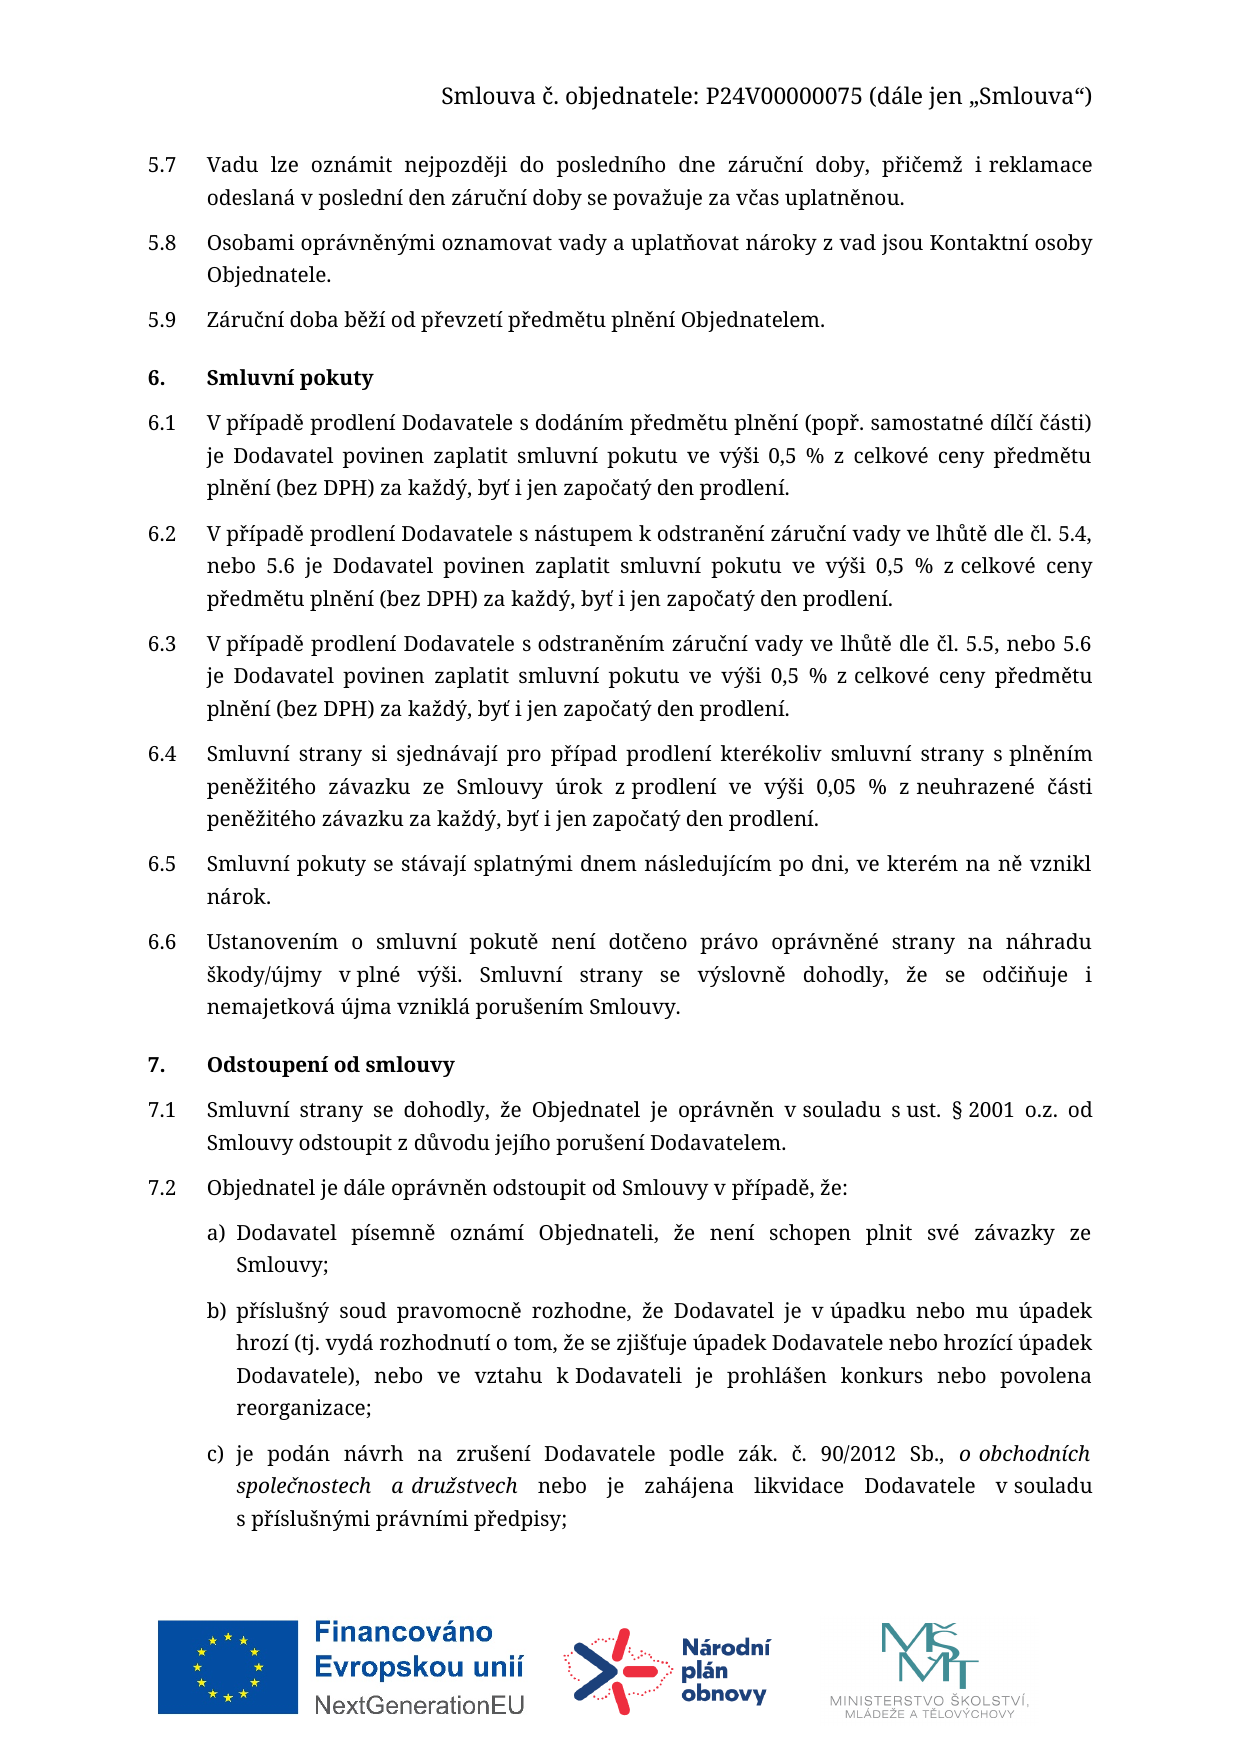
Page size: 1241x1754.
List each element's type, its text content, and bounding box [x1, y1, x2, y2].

list Smluvní pokuty se stávají splatnými dnem následujícím po dni, ve kterém na ně vznikl nárok. [148, 849, 1093, 911]
list Osobami oprávněnými oznamovat vady a uplatňovat nároky z vad jsou Kontaktní osoby Objednatele. [148, 228, 1093, 289]
list V případě prodlení Dodavatele s odstraněním záruční vady ve lhůtě dle čl. 5.5, nebo 5.6 je Dodavatel povinen zaplatit smluvní pokutu ve výši 0,5 % z celkové ceny předmětu plnění (bez DPH) za každý, byť i jen započatý den prodlení. [148, 629, 1093, 723]
list Záruční doba běží od převzetí předmětu plnění Objednatelem. [148, 306, 1093, 334]
list Odstoupení od smlouvy [148, 1050, 1093, 1078]
picture [147, 1605, 789, 1726]
picture [820, 1616, 1039, 1726]
list Dodavatel písemně oznámí Objednateli, že není schopen plnit své závazky ze Smlouvy; [207, 1218, 1093, 1279]
list Smluvní strany se dohodly, že Objednatel je oprávněn v souladu s ust. § 2001 o.z. od Smlouvy odstoupit z důvodu jejího porušení Dodavatelem. [148, 1095, 1093, 1156]
list V případě prodlení Dodavatele s dodáním předmětu plnění (popř. samostatné dílčí části) je Dodavatel povinen zaplatit smluvní pokutu ve výši 0,5 % z celkové ceny předmětu plnění (bez DPH) za každý, byť i jen započatý den prodlení. [148, 408, 1093, 502]
list Smluvní pokuty [148, 363, 1093, 392]
list příslušný soud pravomocně rozhodne, že Dodavatel je v úpadku nebo mu úpadek hrozí (tj. vydá rozhodnutí o tom, že se zjišťuje úpadek Dodavatele nebo hrozící úpadek Dodavatele), nebo ve vztahu k Dodavateli je prohlášen konkurs nebo povolena reorganizace; [207, 1296, 1093, 1422]
list V případě prodlení Dodavatele s nástupem k odstranění záruční vady ve lhůtě dle čl. 5.4, nebo 5.6 je Dodavatel povinen zaplatit smluvní pokutu ve výši 0,5 % z celkové ceny předmětu plnění (bez DPH) za každý, byť i jen započatý den prodlení. [148, 519, 1093, 612]
list Smluvní strany si sjednávají pro případ prodlení kterékoliv smluvní strany s plněním peněžitého závazku ze Smlouvy úrok z prodlení ve výši 0,05 % z neuhrazené části peněžitého závazku za každý, byť i jen započatý den prodlení. [148, 739, 1093, 833]
list Objednatel je dále oprávněn odstoupit od Smlouvy v případě, že: [148, 1173, 1093, 1201]
list je podán návrh na zrušení Dodavatele podle zák. č. 90/2012 Sb., o obchodních společnostech a družstvech nebo je zahájena likvidace Dodavatele v souladu s příslušnými právními předpisy; [207, 1439, 1093, 1532]
list Ustanovením o smluvní pokutě není dotčeno právo oprávněné strany na náhradu škody/újmy v plné výši. Smluvní strany se výslovně dohodly, že se odčiňuje i nemajetková újma vzniklá porušením Smlouvy. [148, 927, 1093, 1021]
list Vadu lze oznámit nejpozději do posledního dne záruční doby, přičemž i reklamace odeslaná v poslední den záruční doby se považuje za včas uplatněnou. [148, 150, 1093, 211]
